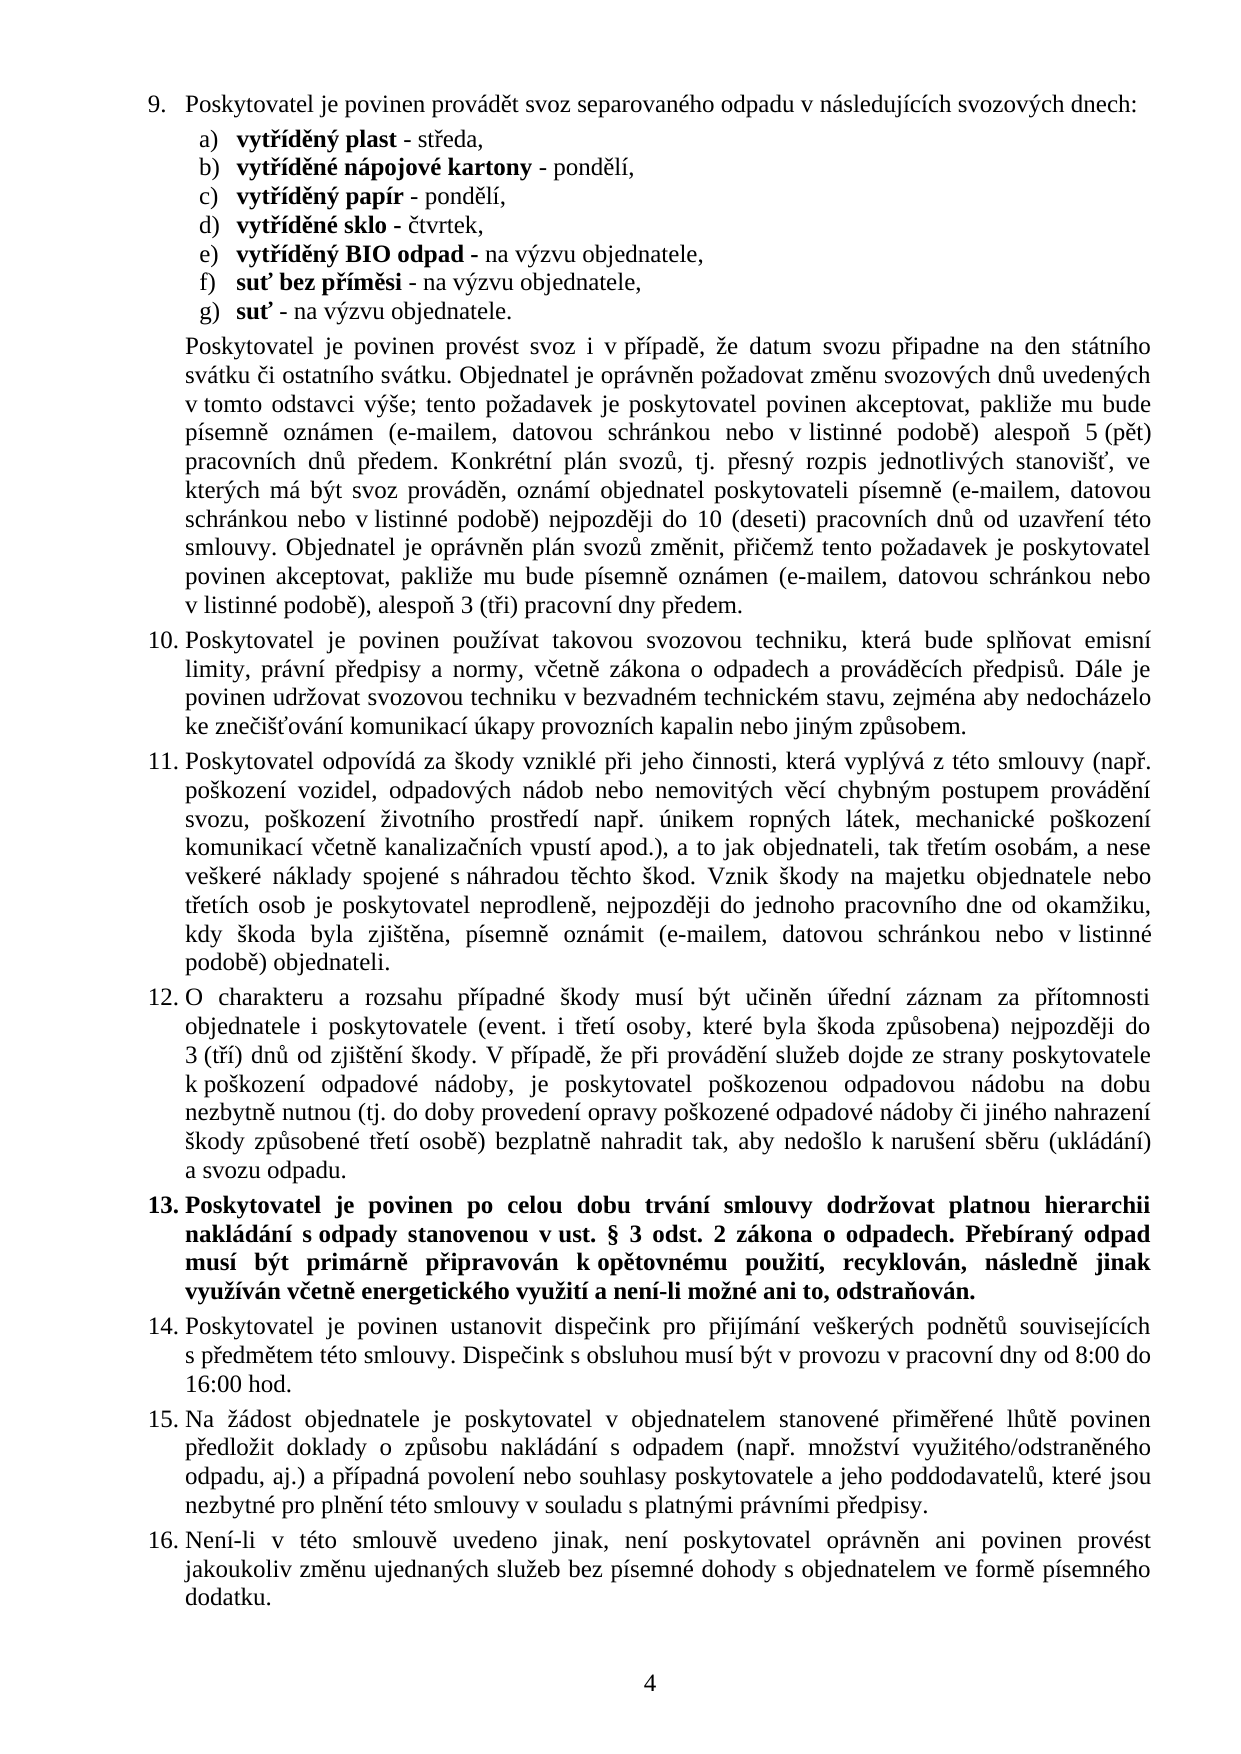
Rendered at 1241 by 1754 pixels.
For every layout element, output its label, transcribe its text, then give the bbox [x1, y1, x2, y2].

list Poskytovatel je povinen provádět svoz separovaného odpadu v následujících svozových dnech: [148, 89, 1152, 117]
list vytříděné sklo - čtvrtek, [199, 210, 1152, 239]
list vytříděný papír - pondělí, [199, 181, 1152, 210]
list Není-li v této smlouvě uvedeno jinak, není poskytovatel oprávněn ani povinen provést jakoukoliv změnu ujednaných služeb bez písemné dohody s objednatelem ve formě písemného dodatku. [148, 1525, 1152, 1611]
list Poskytovatel je povinen provést svoz i v případě, že datum svozu připadne na den státního svátku či ostatního svátku. Objednatel je oprávněn požadovat změnu svozových dnů uvedených v tomto odstavci výše; tento požadavek je poskytovatel povinen akceptovat, pakliže mu bude písemně oznámen (e-mailem, datovou schránkou nebo v listinné podobě) alespoň 5 (pět) pracovních dnů předem. Konkrétní plán svozů, tj. přesný rozpis jednotlivých stanovišť, ve kterých má být svoz prováděn, oznámí objednatel poskytovateli písemně (e-mailem, datovou schránkou nebo v listinné podobě) nejpozději do 10 (deseti) pracovních dnů od uzavření této smlouvy. Objednatel je oprávněn plán svozů změnit, přičemž tento požadavek je poskytovatel povinen akceptovat, pakliže mu bude písemně oznámen (e-mailem, datovou schránkou nebo v listinné podobě), alespoň 3 (tři) pracovní dny předem. [185, 331, 1152, 619]
list vytříděný BIO odpad - na výzvu objednatele, [199, 239, 1152, 267]
list Poskytovatel je povinen používat takovou svozovou techniku, která bude splňovat emisní limity, právní předpisy a normy, včetně zákona o odpadech a prováděcích předpisů. Dále je povinen udržovat svozovou techniku v bezvadném technickém stavu, zejména aby nedocházelo ke znečišťování komunikací úkapy provozních kapalin nebo jiným způsobem. [148, 625, 1152, 740]
list vytříděné nápojové kartony - pondělí, [199, 152, 1152, 181]
list suť bez příměsi - na výzvu objednatele, [199, 267, 1152, 296]
list O charakteru a rozsahu případné škody musí být učiněn úřední záznam za přítomnosti objednatele i poskytovatele (event. i třetí osoby, které byla škoda způsobena) nejpozději do 3 (tří) dnů od zjištění škody. V případě, že při provádění služeb dojde ze strany poskytovatele k poškození odpadové nádoby, je poskytovatel poškozenou odpadovou nádobu na dobu nezbytně nutnou (tj. do doby provedení opravy poškozené odpadové nádoby či jiného nahrazení škody způsobené třetí osobě) bezplatně nahradit tak, aby nedošlo k narušení sběru (ukládání) a svozu odpadu. [148, 982, 1152, 1184]
list Na žádost objednatele je poskytovatel v objednatelem stanovené přiměřené lhůtě povinen předložit doklady o způsobu nakládání s odpadem (např. množství využitého/odstraněného odpadu, aj.) a případná povolení nebo souhlasy poskytovatele a jeho poddodavatelů, které jsou nezbytné pro plnění této smlouvy v souladu s platnými právními předpisy. [148, 1404, 1152, 1519]
list vytříděný plast - středa, [199, 124, 1152, 152]
list Poskytovatel odpovídá za škody vzniklé při jeho činnosti, která vyplývá z této smlouvy (např. poškození vozidel, odpadových nádob nebo nemovitých věcí chybným postupem provádění svozu, poškození životního prostředí např. únikem ropných látek, mechanické poškození komunikací včetně kanalizačních vpustí apod.), a to jak objednateli, tak třetím osobám, a nese veškeré náklady spojené s náhradou těchto škod. Vznik škody na majetku objednatele nebo třetích osob je poskytovatel neprodleně, nejpozději do jednoho pracovního dne od okamžiku, kdy škoda byla zjištěna, písemně oznámit (e-mailem, datovou schránkou nebo v listinné podobě) objednateli. [148, 746, 1152, 976]
list Poskytovatel je povinen po celou dobu trvání smlouvy dodržovat platnou hierarchii nakládání s odpady stanovenou v ust. § 3 odst. 2 zákona o odpadech. Přebíraný odpad musí být primárně připravován k opětovnému použití, recyklován, následně jinak využíván včetně energetického využití a není-li možné ani to, odstraňován. [148, 1190, 1152, 1305]
list Poskytovatel je povinen ustanovit dispečink pro přijímání veškerých podnětů souvisejících s předmětem této smlouvy. Dispečink s obsluhou musí být v provozu v pracovní dny od 8:00 do 16:00 hod. [148, 1311, 1152, 1397]
list suť - na výzvu objednatele. [199, 296, 1152, 325]
